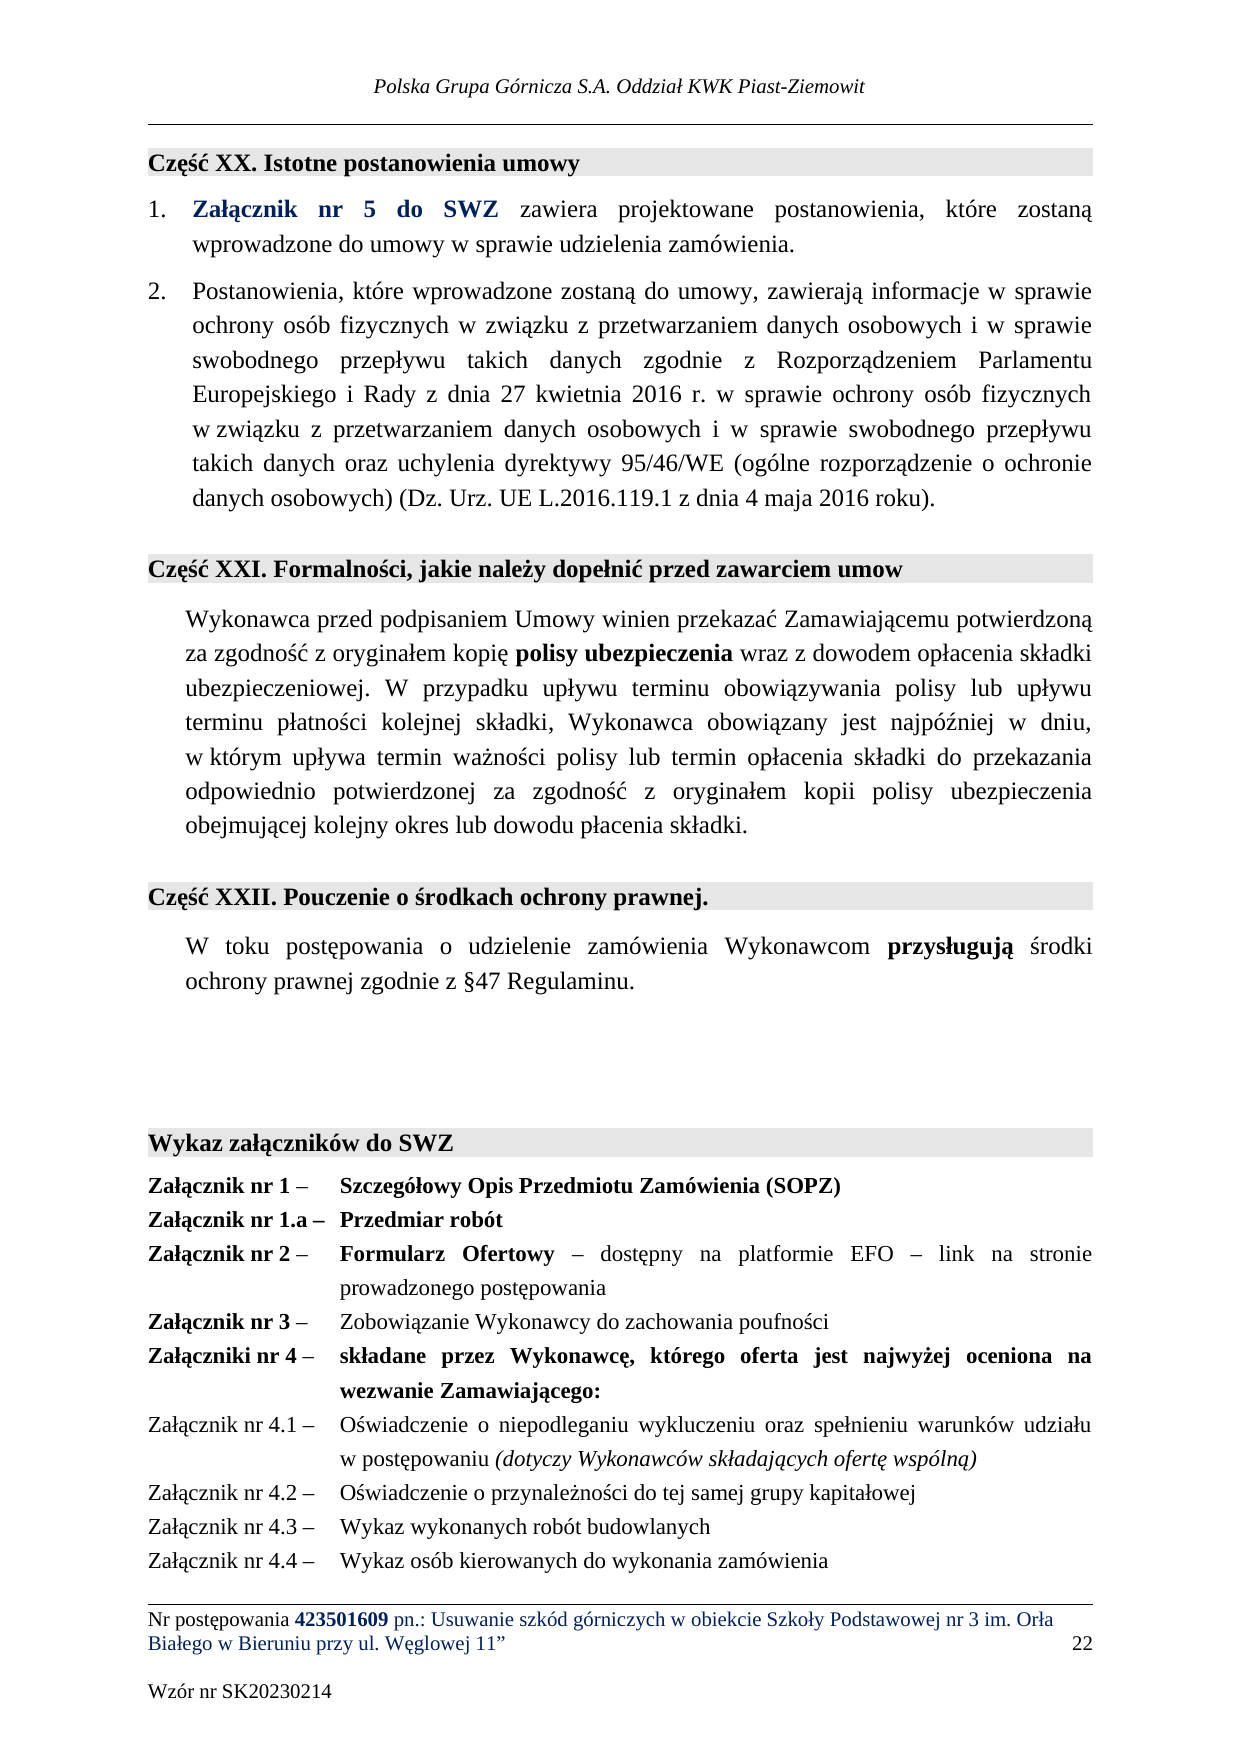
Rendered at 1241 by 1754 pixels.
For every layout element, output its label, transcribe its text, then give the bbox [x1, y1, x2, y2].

text Załącznik nr 2 – Formularz Ofertowy – dostępny na platformie EFO – link na stronie prowadzonego postępowania [148, 1240, 1093, 1301]
text Załącznik nr 4.4 – Wykaz osób kierowanych do wykonania zamówienia [148, 1548, 1093, 1574]
subtitle Część XX. Istotne postanowienia umowy [148, 148, 1093, 176]
text Załącznik nr 3 – Zobowiązanie Wykonawcy do zachowania poufności [148, 1308, 1093, 1335]
text Załączniki nr 4 – składane przez Wykonawcę, którego oferta jest najwyżej oceniona na wezwanie Zamawiającego: [148, 1343, 1093, 1403]
subtitle Część XXI. Formalności, jakie należy dopełnić przed zawarciem umow [148, 554, 1093, 583]
list Postanowienia, które wprowadzone zostaną do umowy, zawierają informacje w sprawie ochrony osób fizycznych w związku z przetwarzaniem danych osobowych i w sprawie swobodnego przepływu takich danych zgodnie z Rozporządzeniem Parlamentu Europejskiego i Rady z dnia 27 kwietnia 2016 r. w sprawie ochrony osób fizycznych w związku z przetwarzaniem danych osobowych i w sprawie swobodnego przepływu takich danych oraz uchylenia dyrektywy 95/46/WE (ogólne rozporządzenie o ochronie danych osobowych) (Dz. Urz. UE L.2016.119.1 z dnia 4 maja 2016 roku). [148, 276, 1093, 512]
text Załącznik nr 1.a – Przedmiar robót [148, 1206, 1093, 1232]
list Wykonawca przed podpisaniem Umowy winien przekazać Zamawiającemu potwierdzoną za zgodność z oryginałem kopię polisy ubezpieczenia wraz z dowodem opłacenia składki ubezpieczeniowej. W przypadku upływu terminu obowiązywania polisy lub upływu terminu płatności kolejnej składki, Wykonawca obowiązany jest najpóźniej w dniu, w którym upływa termin ważności polisy lub termin opłacenia składki do przekazania odpowiednio potwierdzonej za zgodność z oryginałem kopii polisy ubezpieczenia obejmującej kolejny okres lub dowodu płacenia składki. [185, 604, 1093, 839]
text Załącznik nr 1 – Szczegółowy Opis Przedmiotu Zamówienia (SOPZ) [148, 1172, 1093, 1198]
list W toku postępowania o udzielenie zamówienia Wykonawcom przysługują środki ochrony prawnej zgodnie z §47 Regulaminu. [185, 931, 1093, 995]
subtitle Wykaz załączników do SWZ [148, 1128, 1093, 1157]
text Załącznik nr 4.3 – Wykaz wykonanych robót budowlanych [148, 1513, 1093, 1540]
text Załącznik nr 4.1 – Oświadczenie o niepodleganiu wykluczeniu oraz spełnieniu warunków udziału w postępowaniu (dotyczy Wykonawców składających ofertę wspólną) [148, 1411, 1093, 1471]
text Załącznik nr 4.2 – Oświadczenie o przynależności do tej samej grupy kapitałowej [148, 1479, 1093, 1506]
list Załącznik nr 5 do SWZ zawiera projektowane postanowienia, które zostaną wprowadzone do umowy w sprawie udzielenia zamówienia. [148, 194, 1093, 258]
subtitle Część XXII. Pouczenie o środkach ochrony prawnej. [148, 882, 1093, 910]
